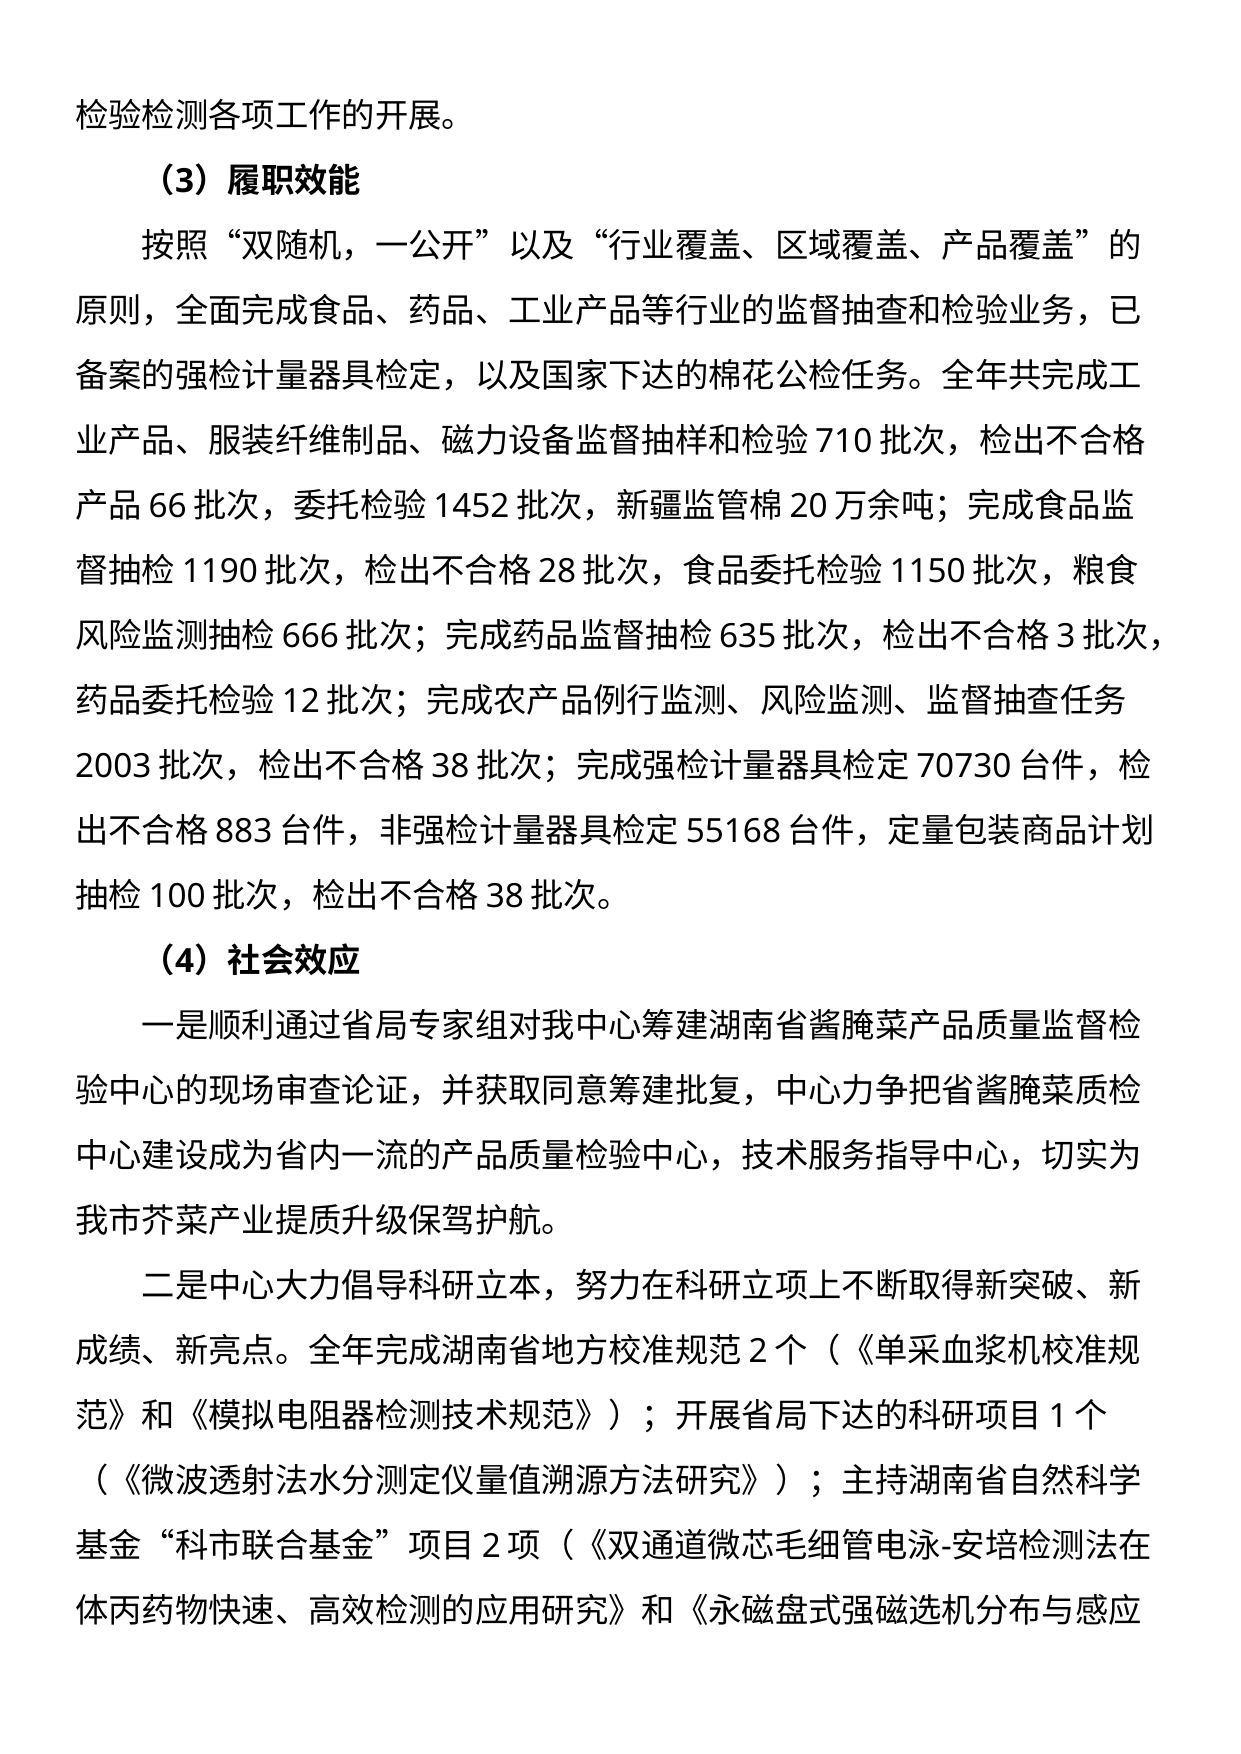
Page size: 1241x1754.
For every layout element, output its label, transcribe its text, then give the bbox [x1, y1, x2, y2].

text （4）社会效应 [75, 926, 1165, 991]
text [75, 81, 1165, 146]
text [75, 1251, 1165, 1641]
text 一是顺利通过省局专家组对我中心筹建湖南省酱腌菜产品质量监督检验中心的现场审查论证，并获取同意筹建批复，中心力争把省酱腌菜质检中心建设成为省内一流的产品质量检验中心，技术服务指导中心，切实为我市芥菜产业提质升级保驾护航。 [75, 991, 1165, 1251]
text （3）履职效能 [75, 146, 1165, 211]
text 按照“双随机，一公开”以及“行业覆盖、区域覆盖、产品覆盖”的原则，全面完成食品、药品、工业产品等行业的监督抽查和检验业务，已备案的强检计量器具检定，以及国家下达的棉花公检任务。全年共完成工业产品、服装纤维制品、磁力设备监督抽样和检验710批次，检出不合格产品66批次，委托检验1452批次，新疆监管棉20万余吨；完成食品监督抽检1190批次，检出不合格28批次，食品委托检验1150批次，粮食风险监测抽检666批次；完成药品监督抽检635批次，检出不合格3批次，药品委托检验12批次；完成农产品例行监测、风险监测、监督抽查任务2003批次，检出不合格38批次；完成强检计量器具检定70730台件，检出不合格883台件，非强检计量器具检定55168台件，定量包装商品计划抽检100批次，检出不合格38批次。 [75, 211, 1165, 926]
